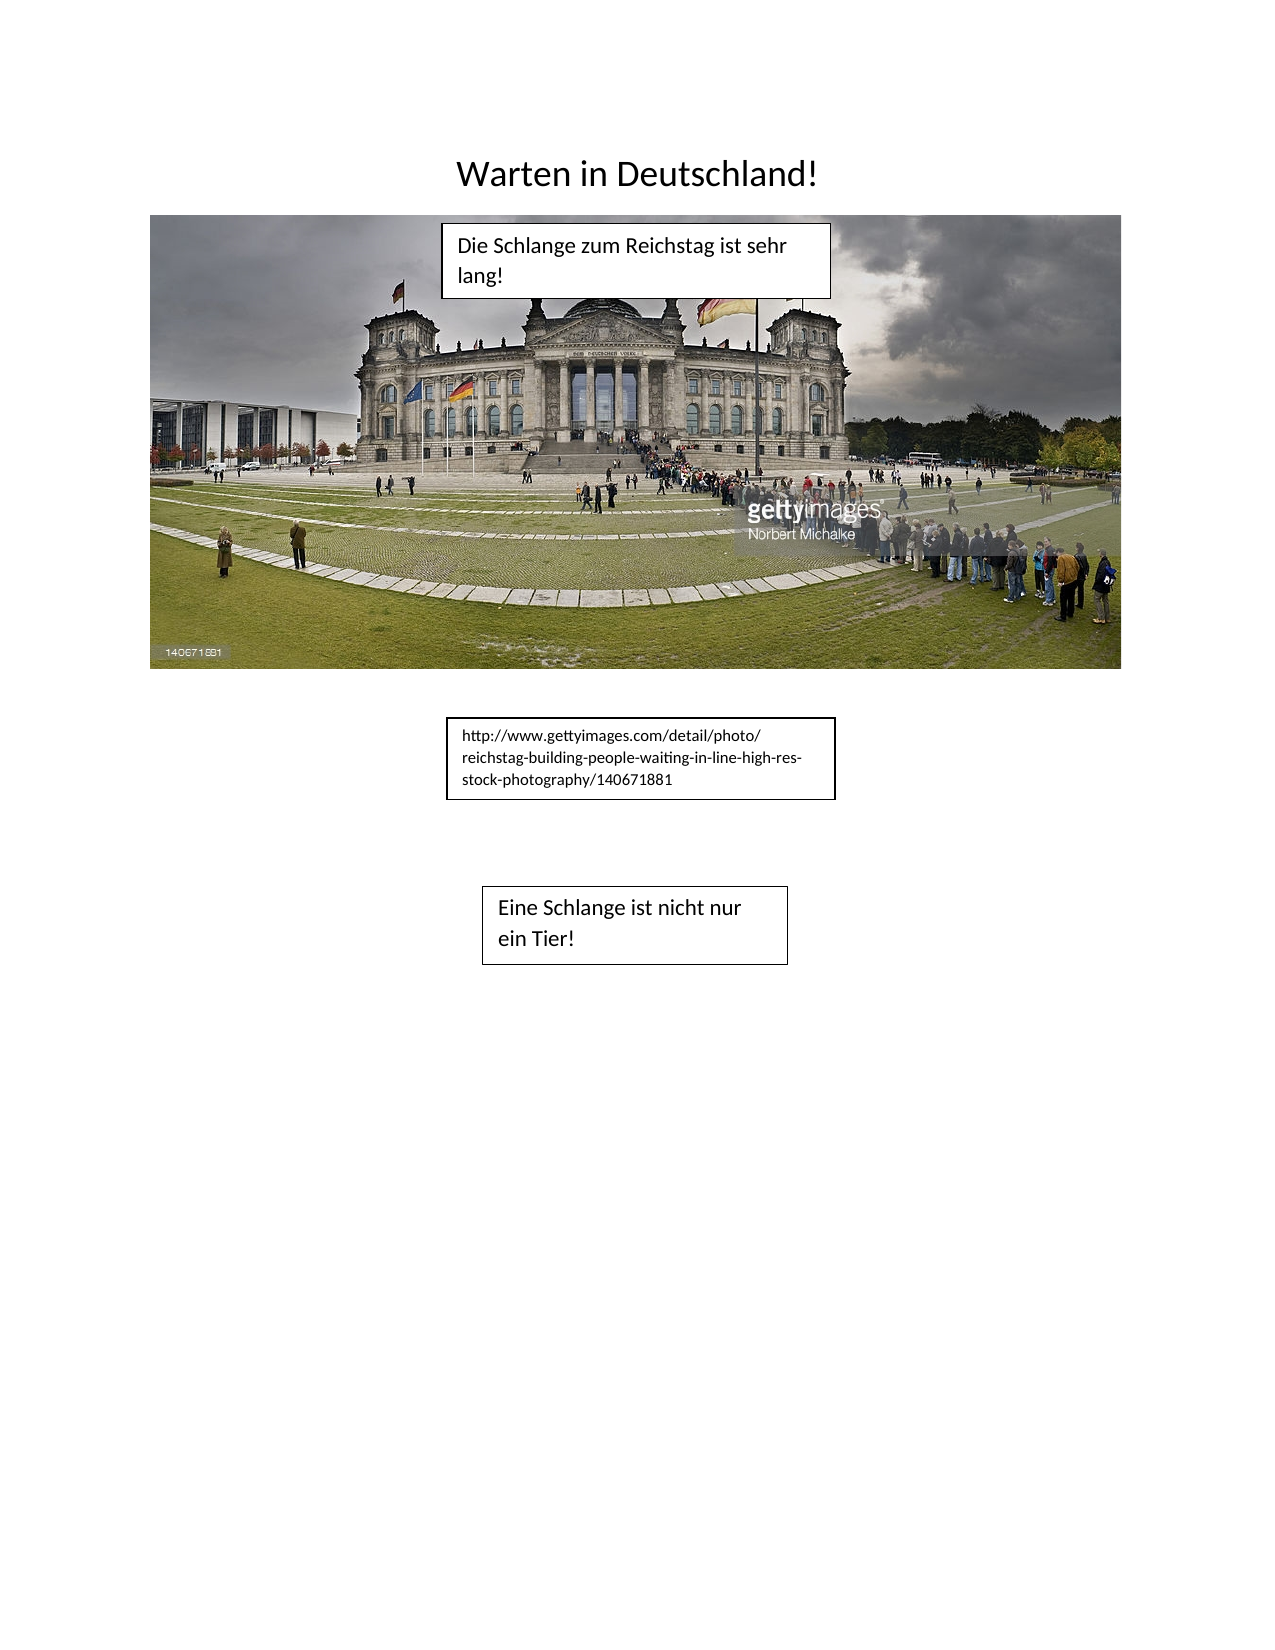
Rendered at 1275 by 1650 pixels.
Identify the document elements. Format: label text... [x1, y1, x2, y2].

text Warten in Deutschland! [150, 150, 1125, 196]
picture [150, 215, 1122, 669]
